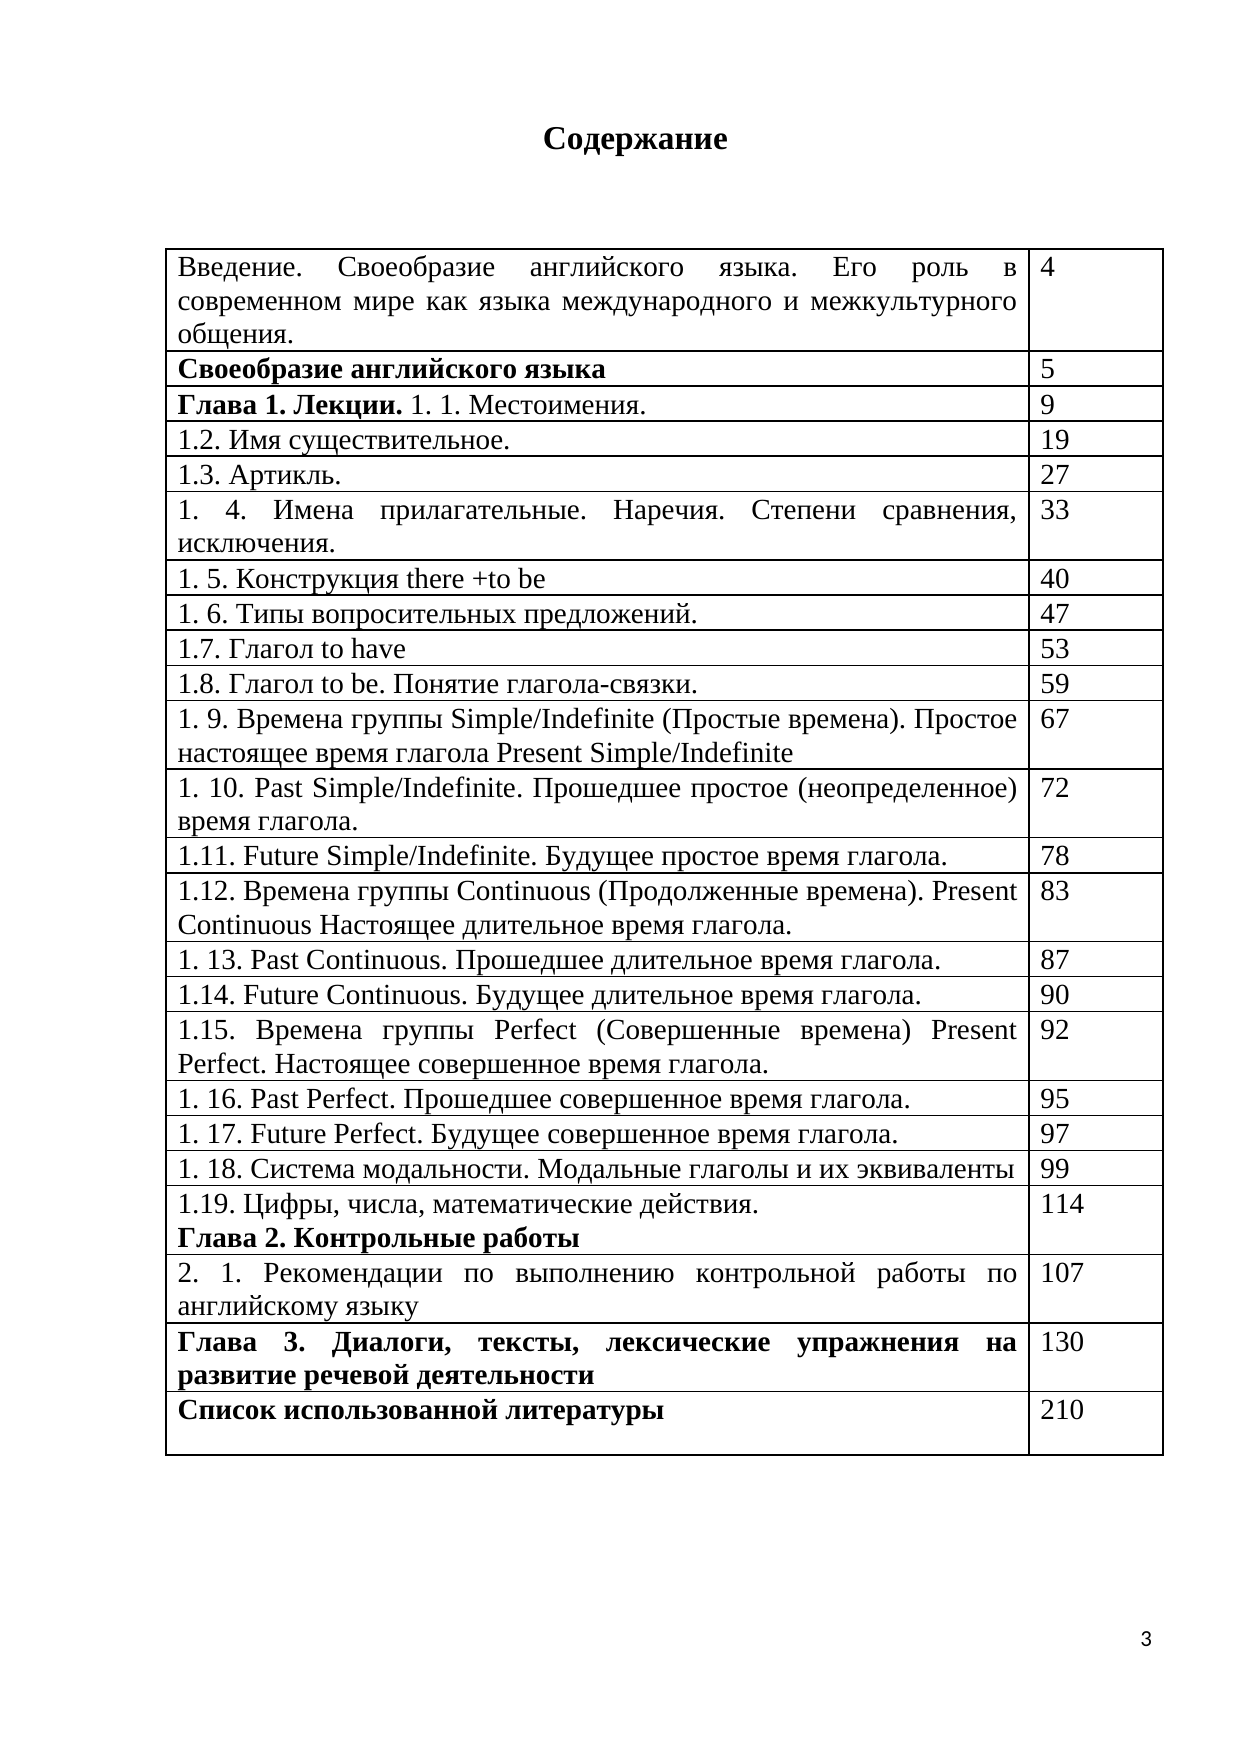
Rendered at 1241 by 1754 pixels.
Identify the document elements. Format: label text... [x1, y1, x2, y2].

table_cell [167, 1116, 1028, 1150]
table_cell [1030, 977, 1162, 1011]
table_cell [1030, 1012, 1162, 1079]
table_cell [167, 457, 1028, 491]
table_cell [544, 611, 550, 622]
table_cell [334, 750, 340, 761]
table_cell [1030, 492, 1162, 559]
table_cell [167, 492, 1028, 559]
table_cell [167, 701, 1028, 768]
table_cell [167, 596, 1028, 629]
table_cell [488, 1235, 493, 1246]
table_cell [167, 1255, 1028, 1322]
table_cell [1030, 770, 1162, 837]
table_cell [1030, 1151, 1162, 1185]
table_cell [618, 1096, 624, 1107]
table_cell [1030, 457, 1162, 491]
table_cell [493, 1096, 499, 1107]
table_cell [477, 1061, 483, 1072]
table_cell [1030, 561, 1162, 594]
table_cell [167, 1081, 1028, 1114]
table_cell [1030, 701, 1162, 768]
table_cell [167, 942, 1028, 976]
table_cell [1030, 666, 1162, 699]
text Содержание [177, 118, 1152, 156]
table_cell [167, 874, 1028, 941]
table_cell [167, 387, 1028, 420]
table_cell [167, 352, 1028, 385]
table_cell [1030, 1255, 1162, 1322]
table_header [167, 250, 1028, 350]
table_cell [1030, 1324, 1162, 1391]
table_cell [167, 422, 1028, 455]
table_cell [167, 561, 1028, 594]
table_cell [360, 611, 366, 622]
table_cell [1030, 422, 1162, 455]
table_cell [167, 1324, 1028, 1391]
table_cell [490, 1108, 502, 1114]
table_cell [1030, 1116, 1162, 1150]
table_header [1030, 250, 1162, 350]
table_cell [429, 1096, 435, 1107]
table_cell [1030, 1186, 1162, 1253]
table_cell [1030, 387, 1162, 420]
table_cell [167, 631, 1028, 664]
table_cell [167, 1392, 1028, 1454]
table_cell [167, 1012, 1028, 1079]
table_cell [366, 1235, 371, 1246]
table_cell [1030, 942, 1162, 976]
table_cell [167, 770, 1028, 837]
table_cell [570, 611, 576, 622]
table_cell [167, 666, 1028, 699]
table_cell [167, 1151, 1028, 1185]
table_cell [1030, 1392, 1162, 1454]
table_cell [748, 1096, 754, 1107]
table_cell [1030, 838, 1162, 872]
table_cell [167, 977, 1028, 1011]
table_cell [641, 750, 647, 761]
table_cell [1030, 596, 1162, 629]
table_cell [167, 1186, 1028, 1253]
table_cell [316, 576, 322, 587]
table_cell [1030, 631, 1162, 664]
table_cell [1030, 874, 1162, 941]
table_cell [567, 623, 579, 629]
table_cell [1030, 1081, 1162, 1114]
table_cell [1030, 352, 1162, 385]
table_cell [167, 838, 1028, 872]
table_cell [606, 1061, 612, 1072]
